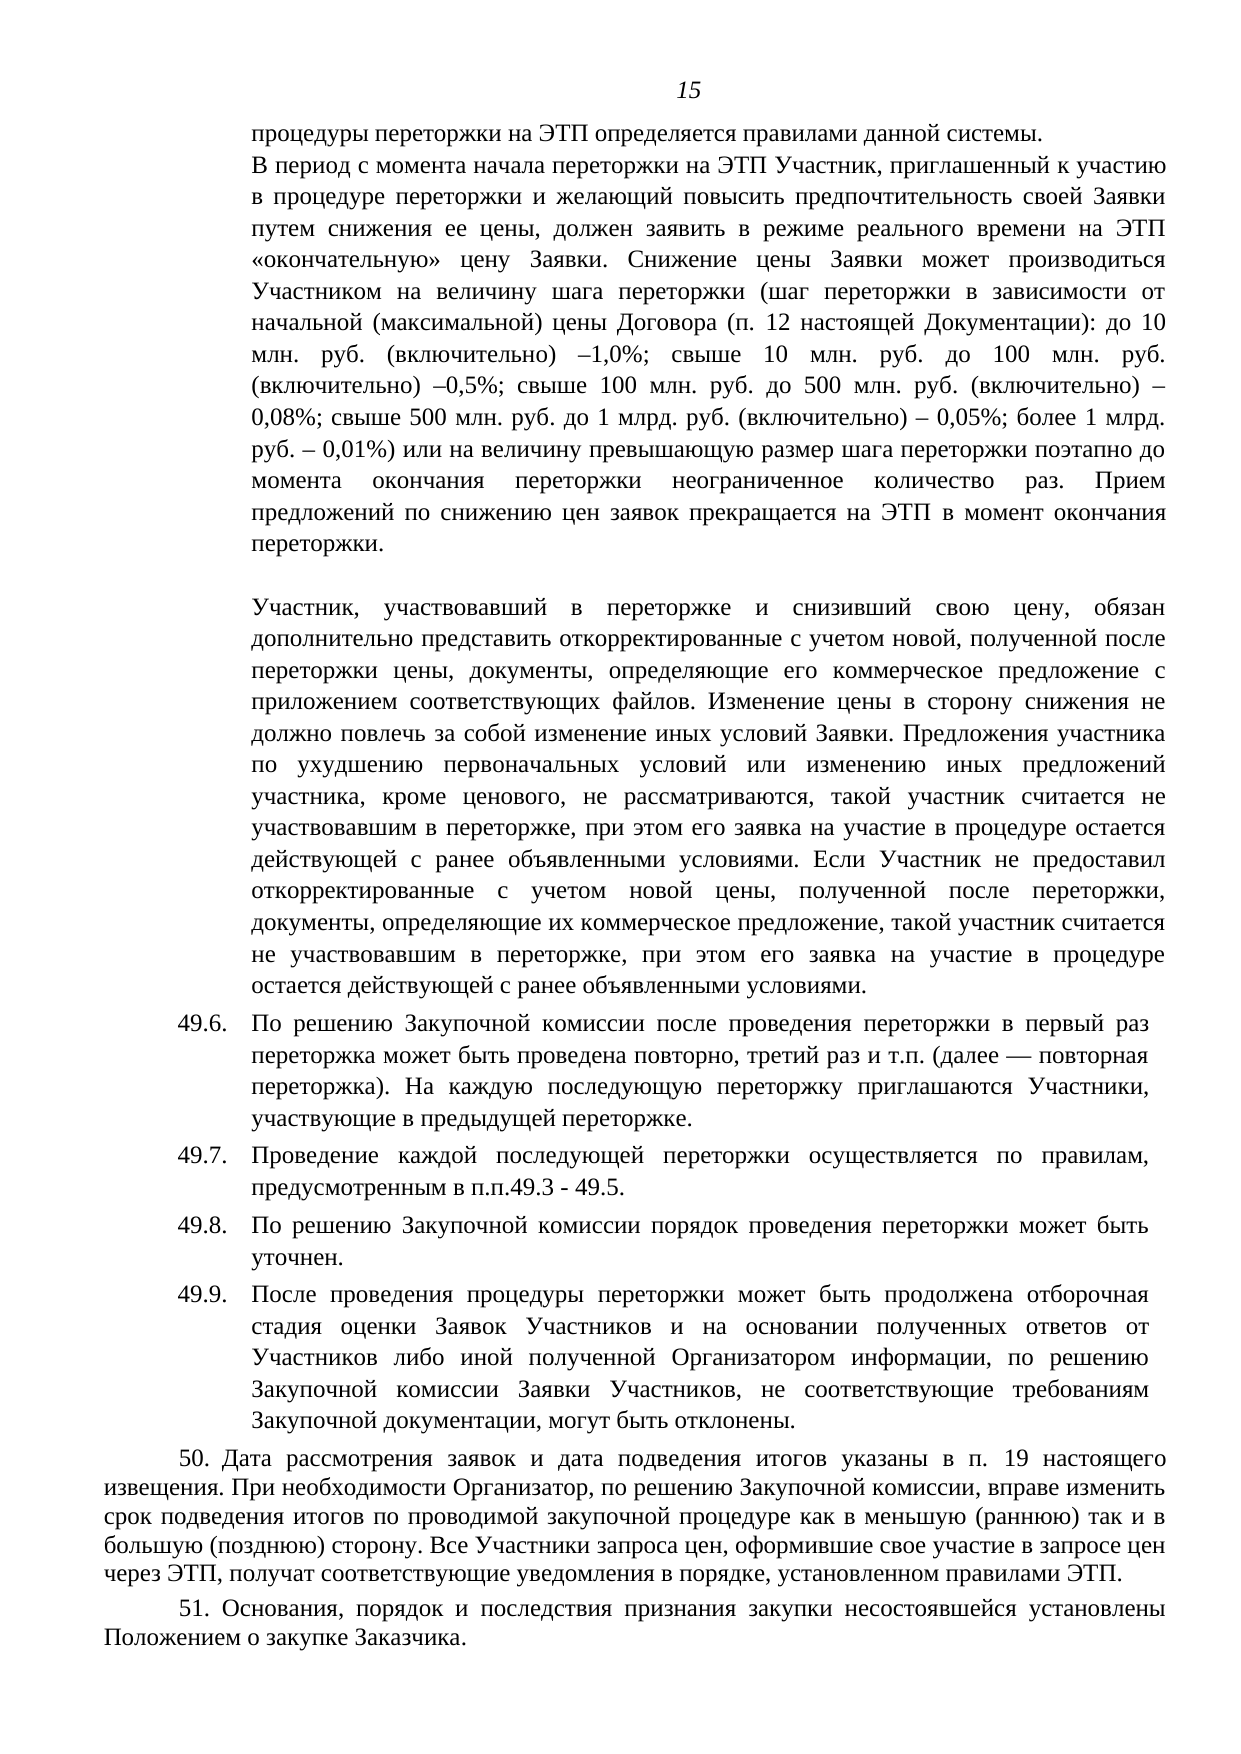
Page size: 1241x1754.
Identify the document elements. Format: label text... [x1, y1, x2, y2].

list По решению Закупочной комиссии порядок проведения переторжки может быть уточнен. [177, 1210, 1150, 1270]
list После проведения процедуры переторжки может быть продолжена отборочная стадия оценки Заявок Участников и на основании полученных ответов от Участников либо иной полученной Организатором информации, по решению Закупочной комиссии Заявки Участников, не соответствующие требованиям Закупочной документации, могут быть отклонены. [177, 1279, 1150, 1434]
list Дата рассмотрения заявок и дата подведения итогов указаны в п. 20 настоящего извещения. При необходимости Организатор, по решению Закупочной комиссии, вправе изменить срок подведения итогов по проводимой закупочной процедуре как в меньшую (раннюю) так и в большую (позднюю) сторону. Все Участники запроса цен, оформившие свое участие в запросе цен через ЭТП, получат соответствующие уведомления в порядке, установленном правилами ЭТП. [103, 1443, 1166, 1587]
text Участник, участвовавший в переторжке и снизивший свою цену, обязан дополнительно представить откорректированные с учетом новой, полученной после переторжки цены, документы, определяющие его коммерческое предложение с приложением соответствующих файлов. Изменение цены в сторону снижения не должно повлечь за собой изменение иных условий Заявки. Предложения участника по ухудшению первоначальных условий или изменению иных предложений участника, кроме ценового, не рассматриваются, такой участник считается не участвовавшим в переторжке, при этом его заявка на участие в процедуре остается действующей с ранее объявленными условиями. Если Участник не предоставил откорректированные с учетом новой цены, полученной после переторжки, документы, определяющие их коммерческое предложение, такой участник считается не участвовавшим в переторжке, при этом его заявка на участие в процедуре остается действующей с ранее объявленными условиями. [251, 592, 1166, 999]
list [177, 118, 1150, 147]
list Проведение каждой последующей переторжки осуществляется по правилам, предусмотренным в п.п.50.3 - 50.5. [177, 1141, 1150, 1201]
text В период с момента начала переторжки на ЭТП Участник, приглашенный к участию в процедуре переторжки и желающий повысить предпочтительность своей Заявки путем снижения ее цены, должен заявить в режиме реального времени на ЭТП «окончательную» цену Заявки. Снижение цены Заявки может производиться Участником на величину шага переторжки (шаг переторжки в зависимости от начальной (максимальной) цены Договора (п. 13 настоящей Документации): до 10 млн. руб. (включительно) –1,0%; свыше 10 млн. руб. до 100 млн. руб. (включительно) –0,5%; свыше 100 млн. руб. до 500 млн. руб. (включительно) – 0,08%; свыше 500 млн. руб. до 1 млрд. руб. (включительно) – 0,05%; более 1 млрд. руб. – 0,01%) или на величину превышающую размер шага переторжки поэтапно до момента окончания переторжки неограниченное количество раз. Прием предложений по снижению цен заявок прекращается на ЭТП в момент окончания переторжки. [251, 150, 1166, 557]
list По решению Закупочной комиссии после проведения переторжки в первый раз переторжка может быть проведена повторно, третий раз и т.п. (далее — повторная переторжка). На каждую последующую переторжку приглашаются Участники, участвующие в предыдущей переторжке. [177, 1008, 1150, 1132]
list Основания, порядок и последствия признания закупки несостоявшейся установлены Положением о закупке Заказчика. [103, 1593, 1166, 1651]
